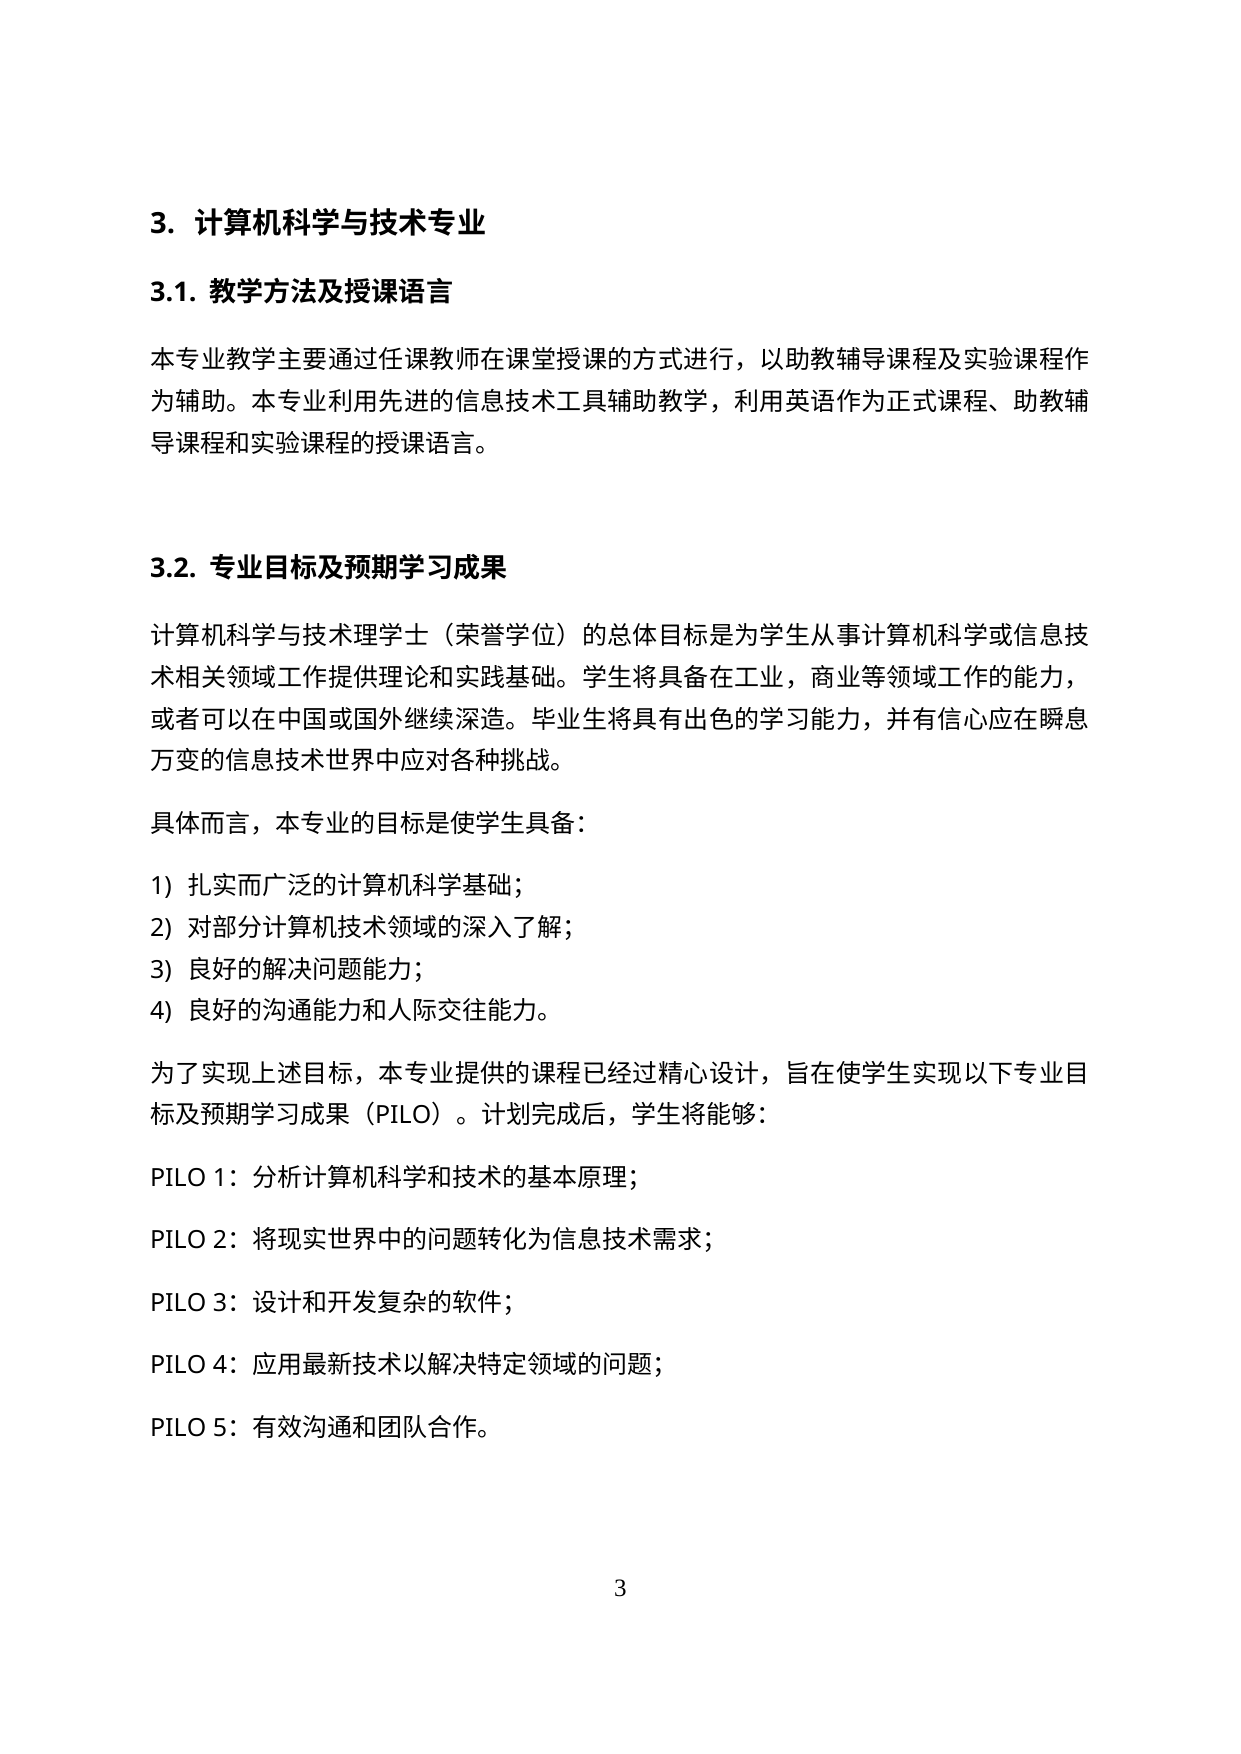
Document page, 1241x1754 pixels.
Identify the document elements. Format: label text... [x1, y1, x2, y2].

text PILO 5：有效沟通和团队合作。 [150, 1407, 1090, 1444]
subtitle 教学方法及授课语言 [150, 269, 1090, 309]
text 具体而言，本专业的目标是使学生具备： [150, 803, 1090, 839]
list 扎实而广泛的计算机科学基础； [150, 866, 1090, 902]
text PILO 3：设计和开发复杂的软件； [150, 1282, 1090, 1319]
subtitle 专业目标及预期学习成果 [150, 546, 1090, 585]
text 计算机科学与技术理学士（荣誉学位）的总体目标是为学生从事计算机科学或信息技术相关领域工作提供理论和实践基础。学生将具备在工业，商业等领域工作的能力，或者可以在中国或国外继续深造。毕业生将具有出色的学习能力，并有信心应在瞬息万变的信息技术世界中应对各种挑战。 [150, 616, 1090, 777]
subtitle 计算机科学与技术专业 [150, 200, 1090, 242]
list 对部分计算机技术领域的深入了解； [150, 907, 1090, 944]
text 本专业教学主要通过任课教师在课堂授课的方式进行，以助教辅导课程及实验课程作为辅助。本专业利用先进的信息技术工具辅助教学，利用英语作为正式课程、助教辅导课程和实验课程的授课语言。 [150, 340, 1090, 459]
text 为了实现上述目标，本专业提供的课程已经过精心设计，旨在使学生实现以下专业目标及预期学习成果（PILO）。计划完成后，学生将能够： [150, 1053, 1090, 1131]
text PILO 2：将现实世界中的问题转化为信息技术需求； [150, 1220, 1090, 1256]
list 良好的解决问题能力； [150, 949, 1090, 985]
list 良好的沟通能力和人际交往能力。 [150, 991, 1090, 1027]
text PILO 1：分析计算机科学和技术的基本原理； [150, 1157, 1090, 1194]
text PILO 4：应用最新技术以解决特定领域的问题； [150, 1345, 1090, 1381]
